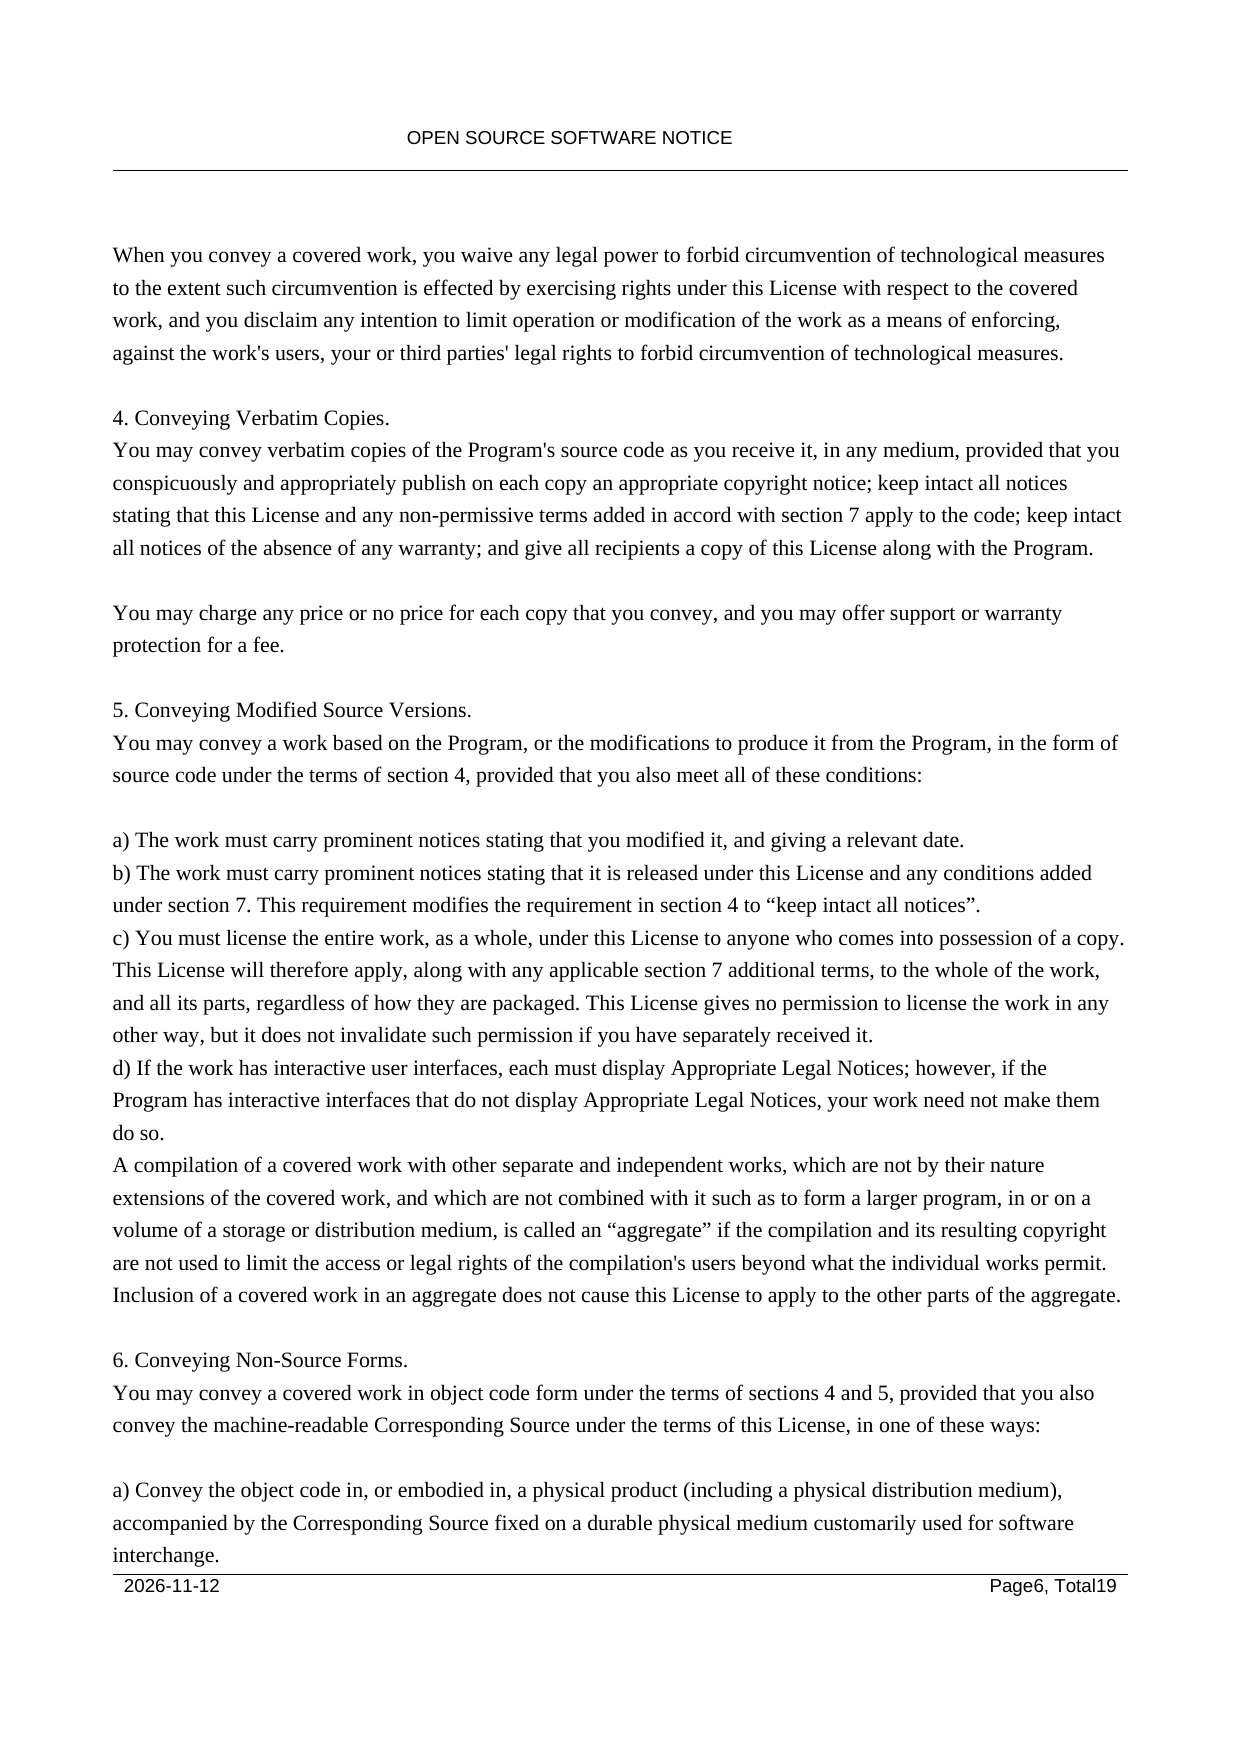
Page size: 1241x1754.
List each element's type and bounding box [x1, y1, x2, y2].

text [112, 206, 1128, 1571]
